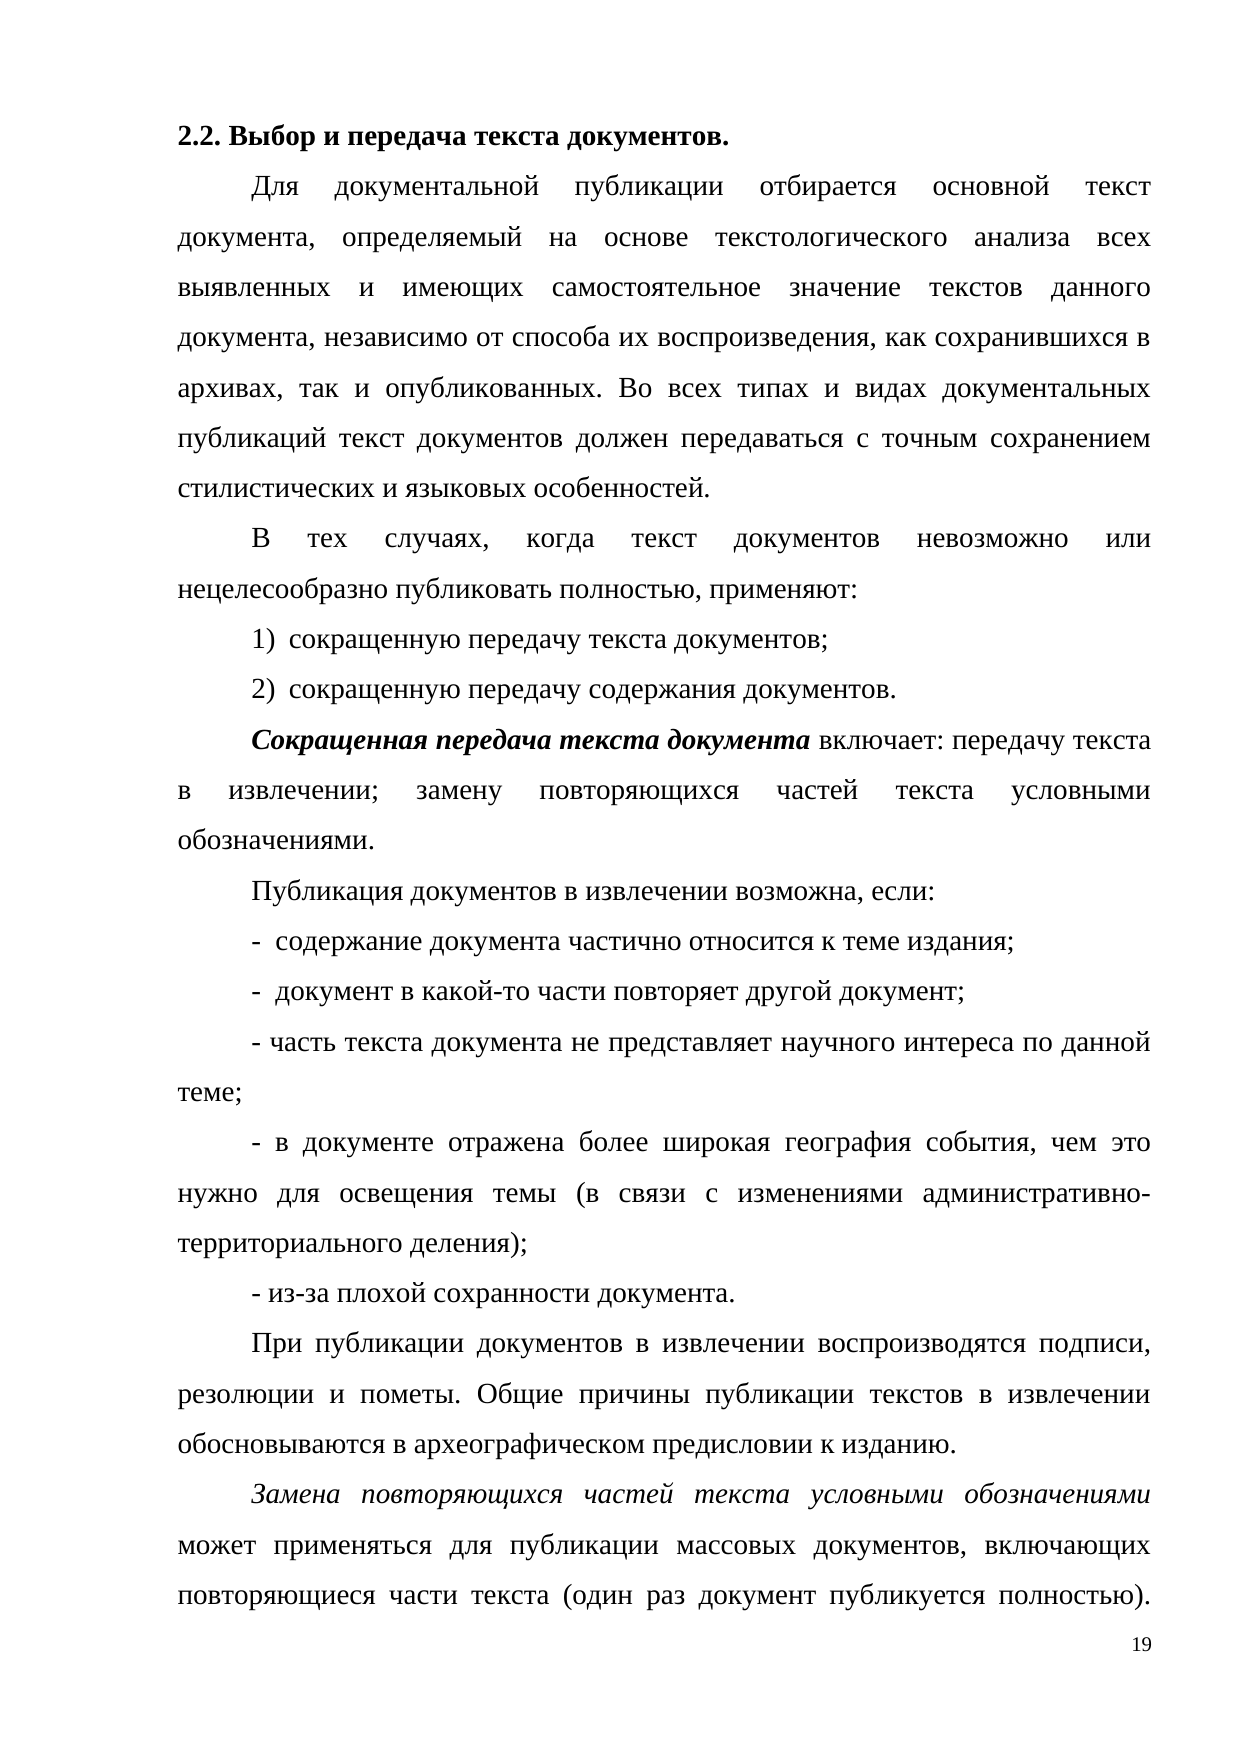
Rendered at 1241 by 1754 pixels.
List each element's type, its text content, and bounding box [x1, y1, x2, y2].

text - в документе отражена более широкая география события, чем это нужно для освещения темы (в связи с изменениями административно-территориального деления); [177, 1124, 1152, 1258]
list сокращенную передачу текста документов; [251, 621, 1152, 655]
text В тех случаях, когда текст документов невозможно или нецелесообразно публиковать полностью, применяют: [177, 521, 1152, 604]
text Сокращенная передача текста документа включает: передачу текста в извлечении; замену повторяющихся частей текста условными обозначениями. [177, 722, 1152, 856]
text Публикация документов в извлечении возможна, если: [177, 873, 1152, 906]
text Для документальной публикации отбирается основной текст документа, определяемый на основе текстологического анализа всех выявленных и имеющих самостоятельное значение текстов данного документа, независимо от способа их воспроизведения, как сохранившихся в архивах, так и опубликованных. Во всех типах и видах документальных публикаций текст документов должен передаваться с точным сохранением стилистических и языковых особенностей. [177, 168, 1152, 504]
text - содержание документа частично относится к теме издания; [177, 923, 1152, 957]
list сокращенную передачу содержания документов. [251, 672, 1152, 705]
text При публикации документов в извлечении воспроизводятся подписи, резолюции и пометы. Общие причины публикации текстов в извлечении обосновываются в археографическом предисловии к изданию. [177, 1326, 1152, 1460]
text - из-за плохой сохранности документа. [177, 1275, 1152, 1309]
text - документ в какой-то части повторяет другой документ; [177, 973, 1152, 1007]
text 2.2. Выбор и передача текста документов. [177, 118, 1152, 152]
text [177, 1477, 1152, 1611]
text - часть текста документа не представляет научного интереса по данной теме; [177, 1024, 1152, 1108]
